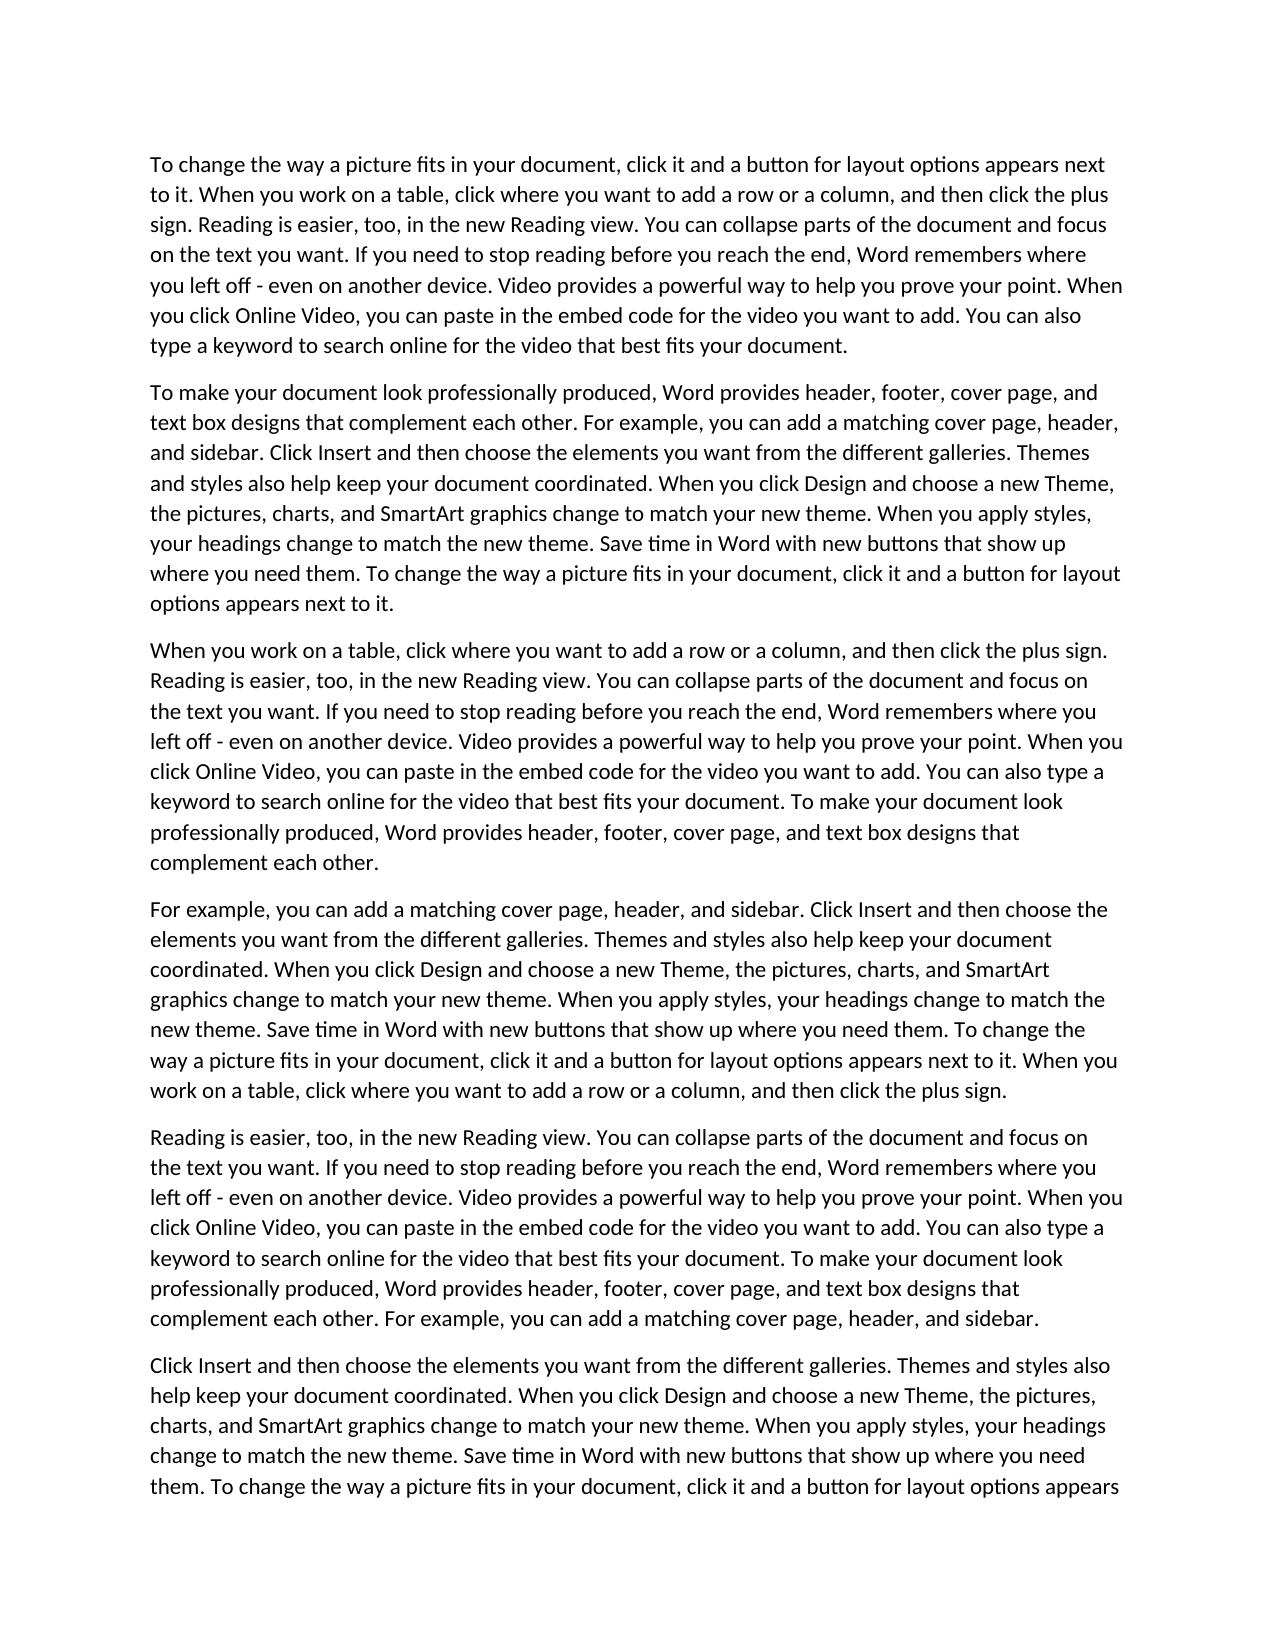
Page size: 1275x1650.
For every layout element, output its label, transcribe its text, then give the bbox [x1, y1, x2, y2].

text When you work on a table, click where you want to add a row or a column, and then click the plus sign. Reading is easier, too, in the new Reading view. You can collapse parts of the document and focus on the text you want. If you need to stop reading before you reach the end, Word remembers where you left off - even on another device. Video provides a powerful way to help you prove your point. When you click Online Video, you can paste in the embed code for the video you want to add. You can also type a keyword to search online for the video that best fits your document. To make your document look professionally produced, Word provides header, footer, cover page, and text box designs that complement each other. [150, 636, 1125, 876]
text Reading is easier, too, in the new Reading view. You can collapse parts of the document and focus on the text you want. If you need to stop reading before you reach the end, Word remembers where you left off - even on another device. Video provides a powerful way to help you prove your point. When you click Online Video, you can paste in the embed code for the video you want to add. You can also type a keyword to search online for the video that best fits your document. To make your document look professionally produced, Word provides header, footer, cover page, and text box designs that complement each other. For example, you can add a matching cover page, header, and sidebar. [150, 1123, 1125, 1332]
text For example, you can add a matching cover page, header, and sidebar. Click Insert and then choose the elements you want from the different galleries. Themes and styles also help keep your document coordinated. When you click Design and choose a new Theme, the pictures, charts, and SmartArt graphics change to match your new theme. When you apply styles, your headings change to match the new theme. Save time in Word with new buttons that show up where you need them. To change the way a picture fits in your document, click it and a button for layout options appears next to it. When you work on a table, click where you want to add a row or a column, and then click the plus sign. [150, 895, 1125, 1104]
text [150, 1351, 1125, 1500]
text To make your document look professionally produced, Word provides header, footer, cover page, and text box designs that complement each other. For example, you can add a matching cover page, header, and sidebar. Click Insert and then choose the elements you want from the different galleries. Themes and styles also help keep your document coordinated. When you click Design and choose a new Theme, the pictures, charts, and SmartArt graphics change to match your new theme. When you apply styles, your headings change to match the new theme. Save time in Word with new buttons that show up where you need them. To change the way a picture fits in your document, click it and a button for layout options appears next to it. [150, 378, 1125, 618]
text To change the way a picture fits in your document, click it and a button for layout options appears next to it. When you work on a table, click where you want to add a row or a column, and then click the plus sign. Reading is easier, too, in the new Reading view. You can collapse parts of the document and focus on the text you want. If you need to stop reading before you reach the end, Word remembers where you left off - even on another device. Video provides a powerful way to help you prove your point. When you click Online Video, you can paste in the embed code for the video you want to add. You can also type a keyword to search online for the video that best fits your document. [150, 150, 1125, 359]
